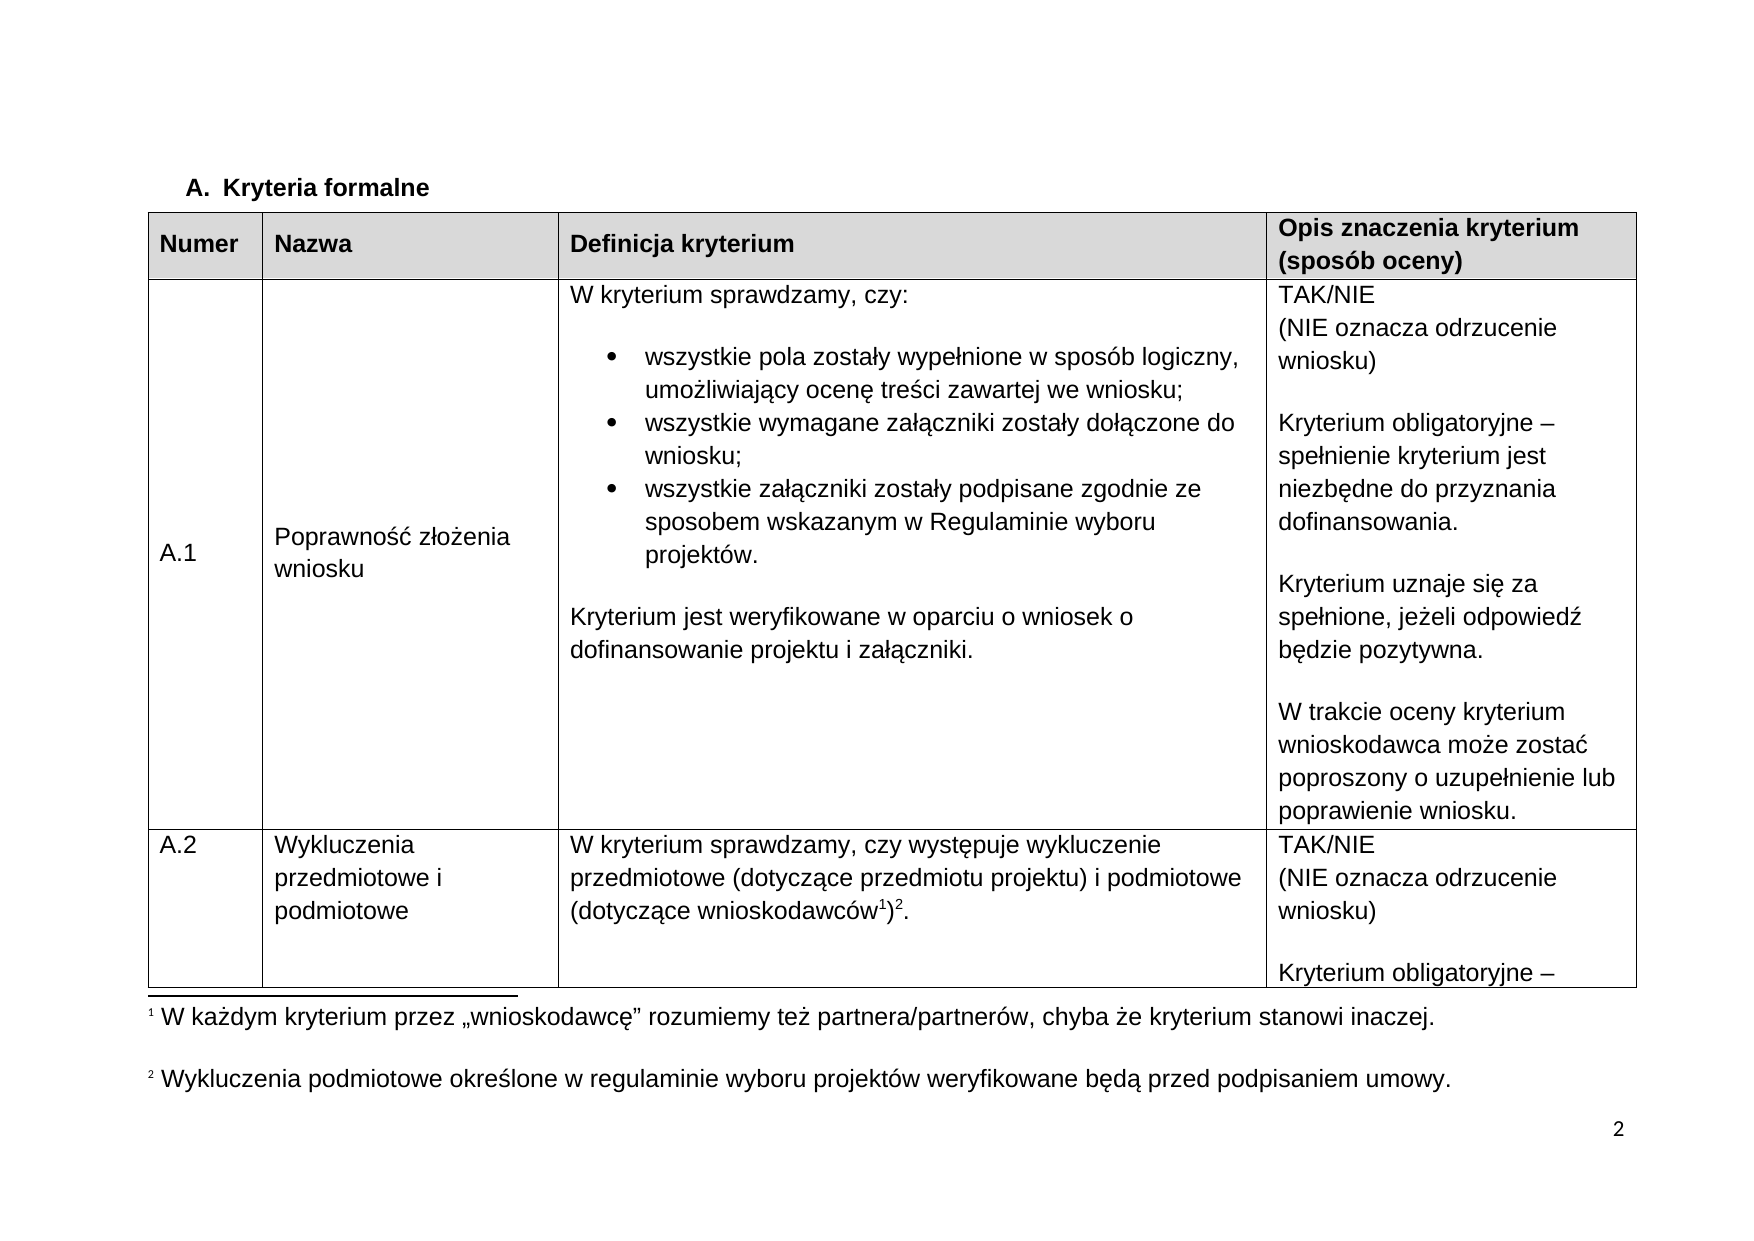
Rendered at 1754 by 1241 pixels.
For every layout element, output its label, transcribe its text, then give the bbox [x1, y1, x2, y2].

table_header Definicja kryterium [559, 213, 1266, 278]
table_cell A.1 [149, 280, 262, 829]
table_cell Poprawność złożenia wniosku [263, 280, 558, 829]
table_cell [1267, 830, 1636, 987]
table_cell A.2 [149, 830, 262, 987]
table_header Nazwa [263, 213, 558, 278]
table_header Opis znaczenia kryterium (sposób oceny) [1267, 213, 1636, 278]
table_cell Wykluczenia przedmiotowe i podmiotowe [263, 830, 558, 987]
subtitle Kryteria formalne [185, 173, 1624, 201]
table_header Numer [149, 213, 262, 278]
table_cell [559, 830, 1266, 987]
table_cell W kryterium sprawdzamy, czy: wszystkie pola zostały wypełnione w sposób logiczny, umożliwiający ocenę treści zawartej we wniosku; wszystkie wymagane załączniki zostały dołączone do wniosku; wszystkie załączniki zostały podpisane zgodnie ze sposobem wskazanym w Regulaminie wyboru projektów. Kryterium jest weryfikowane w oparciu o wniosek o dofinansowanie projektu i załączniki. [559, 280, 1266, 829]
table_cell TAK/NIE (NIE oznacza odrzucenie wniosku) Kryterium obligatoryjne – spełnienie kryterium jest niezbędne do przyznania dofinansowania. Kryterium uznaje się za spełnione, jeżeli odpowiedź będzie pozytywna. W trakcie oceny kryterium wnioskodawca może zostać poproszony o uzupełnienie lub poprawienie wniosku. [1267, 280, 1636, 829]
